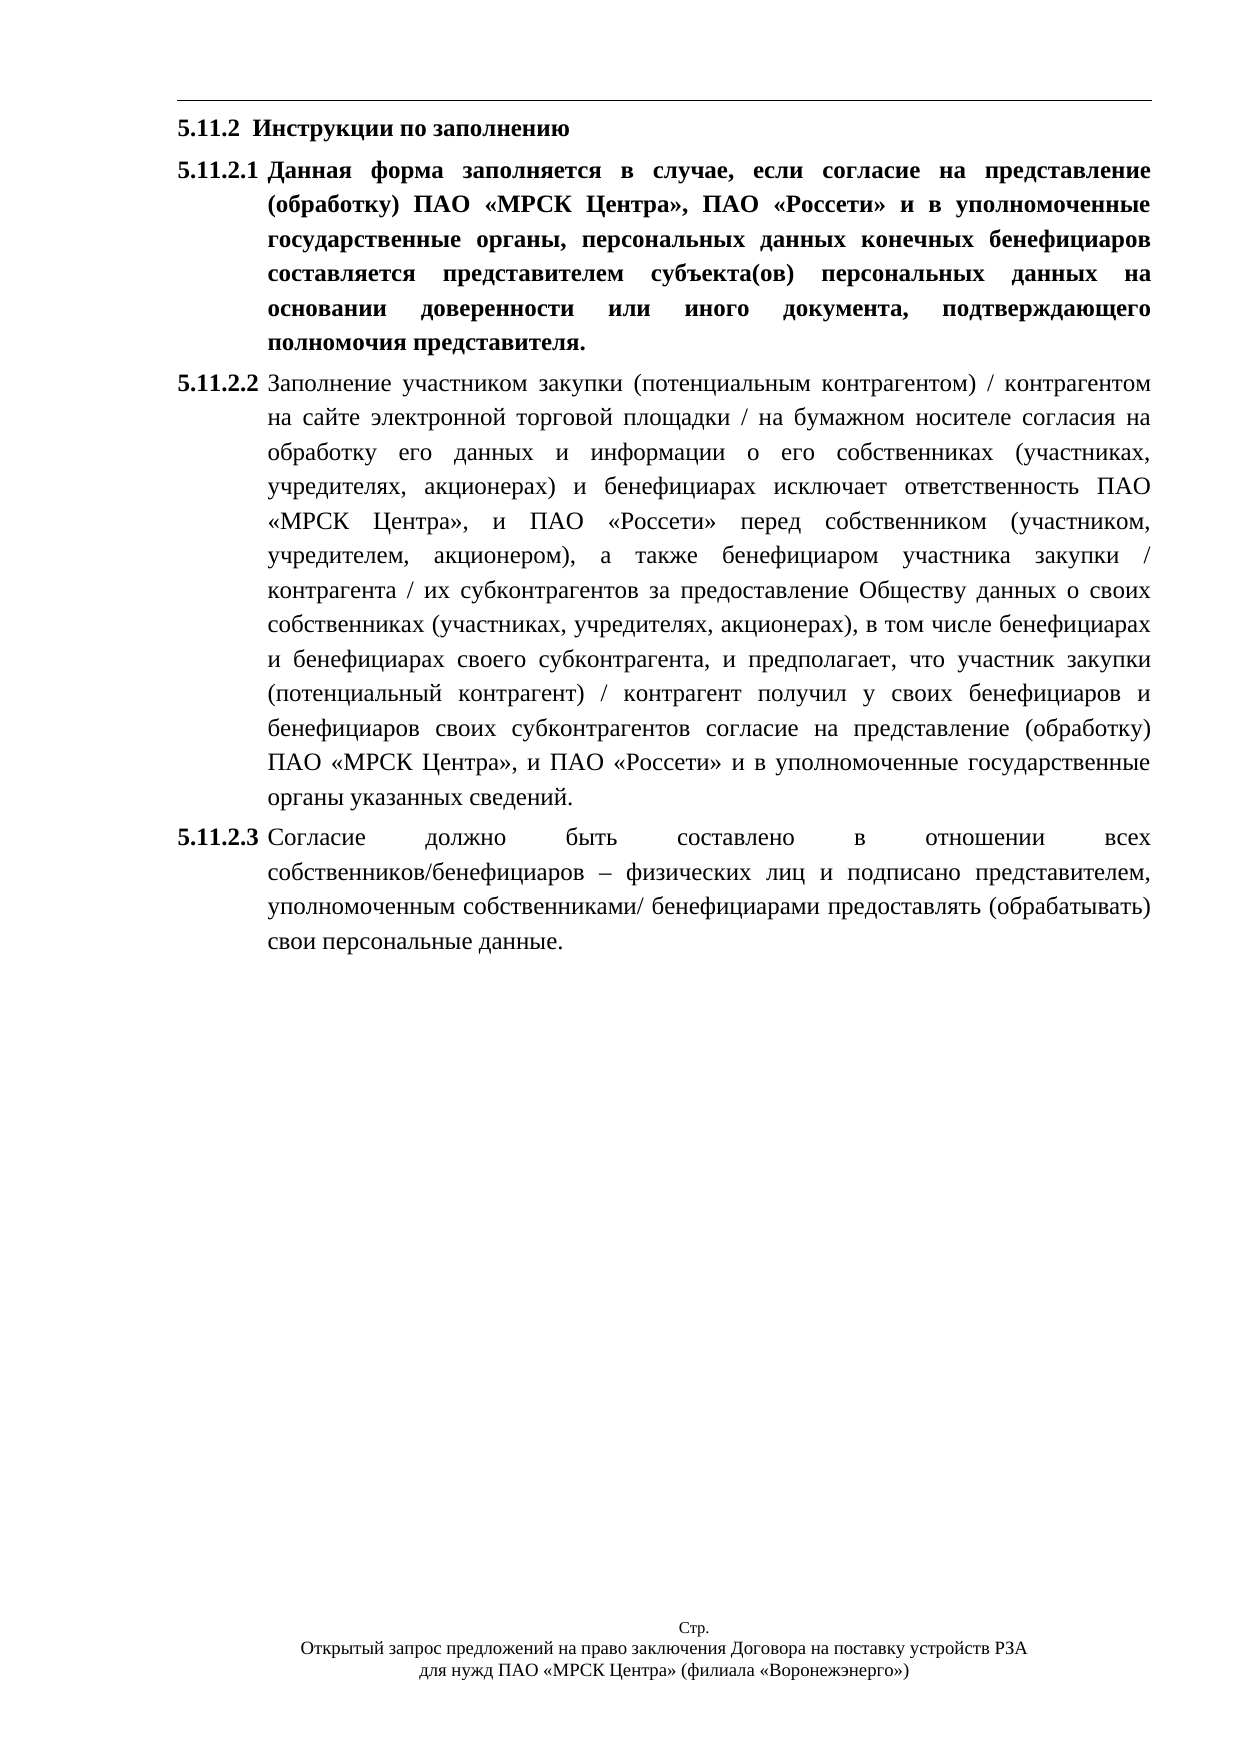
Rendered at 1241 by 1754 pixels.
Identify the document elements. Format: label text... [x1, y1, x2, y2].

list Данная форма заполняется в случае, если согласие на представление (обработку) ПАО «МРСК Центра», ПАО «Россети» и в уполномоченные государственные органы, персональных данных конечных бенефициаров составляется представителем субъекта(ов) персональных данных на основании доверенности или иного документа, подтверждающего полномочия представителя. [177, 155, 1152, 356]
subtitle Инструкции по заполнению [177, 113, 1152, 142]
list Согласие должно быть составлено в отношении всех собственников/бенефициаров – физических лиц и подписано представителем, уполномоченным собственниками/ бенефициарами предоставлять (обрабатывать) свои персональные данные. [177, 822, 1152, 954]
list Заполнение участником закупки (потенциальным контрагентом) / контрагентом на сайте электронной торговой площадки / на бумажном носителе согласия на обработку его данных и информации о его собственниках (участниках, учредителях, акционерах) и бенефициарах исключает ответственность ПАО «МРСК Центра», и ПАО «Россети» перед собственником (участником, учредителем, акционером), а также бенефициаром участника закупки / контрагента / их субконтрагентов за предоставление Обществу данных о своих собственниках (участниках, учредителях, акционерах), в том числе бенефициарах и бенефициарах своего субконтрагента, и предполагает, что участник закупки (потенциальный контрагент) / контрагент получил у своих бенефициаров и бенефициаров своих субконтрагентов согласие на представление (обработку) ПАО «МРСК Центра», и ПАО «Россети» и в уполномоченные государственные органы указанных сведений. [177, 368, 1152, 810]
